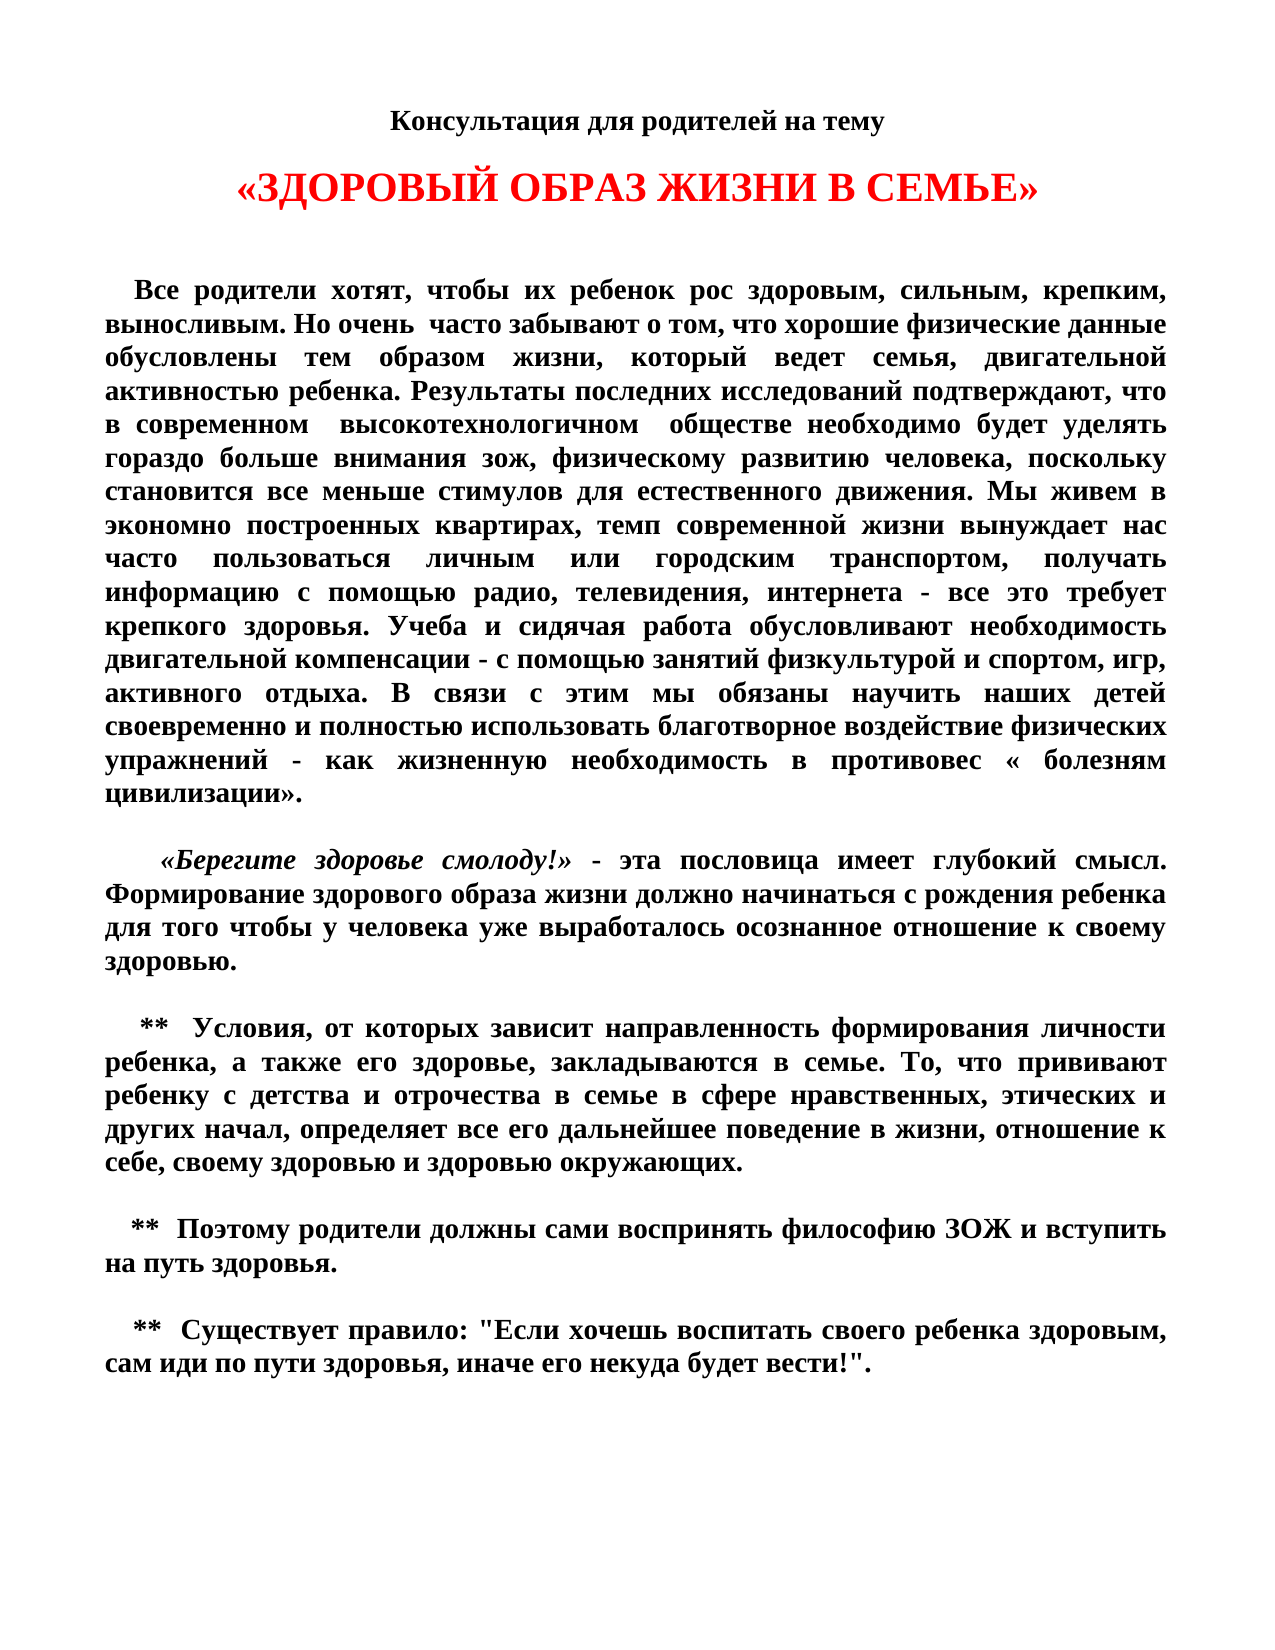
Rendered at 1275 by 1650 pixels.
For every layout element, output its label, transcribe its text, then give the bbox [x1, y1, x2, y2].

text «Берегите здоровье смолоду!» - эта пословица имеет глубокий смысл. Формирование здорового образа жизни должно начинаться с рождения ребенка для того чтобы у человека уже выработалось осознанное отношение к своему здоровью. [104, 842, 1168, 977]
text Консультация для родителей на тему [75, 103, 1200, 137]
text ** Существует правило: "Если хочешь воспитать своего ребенка здоровым, сам иди по пути здоровья, иначе его некуда будет вести!". [104, 1312, 1168, 1379]
text ** Поэтому родители должны сами воспринять философию ЗОЖ и вступить на путь здоровья. [104, 1211, 1168, 1278]
text Все родители хотят, чтобы их ребенок рос здоровым, сильным, крепким, выносливым. Но очень часто забывают о том, что хорошие физические данные обусловлены тем образом жизни, который ведет семья, двигательной активностью ребенка. Результаты последних исследований подтверждают, что в современном высокотехнологичном обществе необходимо будет уделять гораздо больше внимания зож, физическому развитию человека, поскольку становится все меньше стимулов для естественного движения. Мы живем в экономно построенных квартирах, темп современной жизни вынуждает нас часто пользоваться личным или городским транспортом, получать информацию с помощью радио, телевидения, интернета - все это требует крепкого здоровья. Учеба и сидячая работа обусловливают необходимость двигательной компенсации - с помощью занятий физкультурой и спортом, игр, активного отдыха. В связи с этим мы обязаны научить наших детей своевременно и полностью использовать благотворное воздействие физических упражнений - как жизненную необходимость в противовес « болезням цивилизации». [104, 272, 1168, 809]
text «ЗДОРОВЫЙ ОБРАЗ ЖИЗНИ В СЕМЬЕ» [75, 163, 1200, 211]
text ** Условия, от которых зависит направленность формирования личности ребенка, а также его здоровье, закладываются в семье. То, что прививают ребенку с детства и отрочества в семье в сфере нравственных, этических и других начал, определяет все его дальнейшее поведение в жизни, отношение к себе, своему здоровью и здоровью окружающих. [104, 1010, 1168, 1178]
